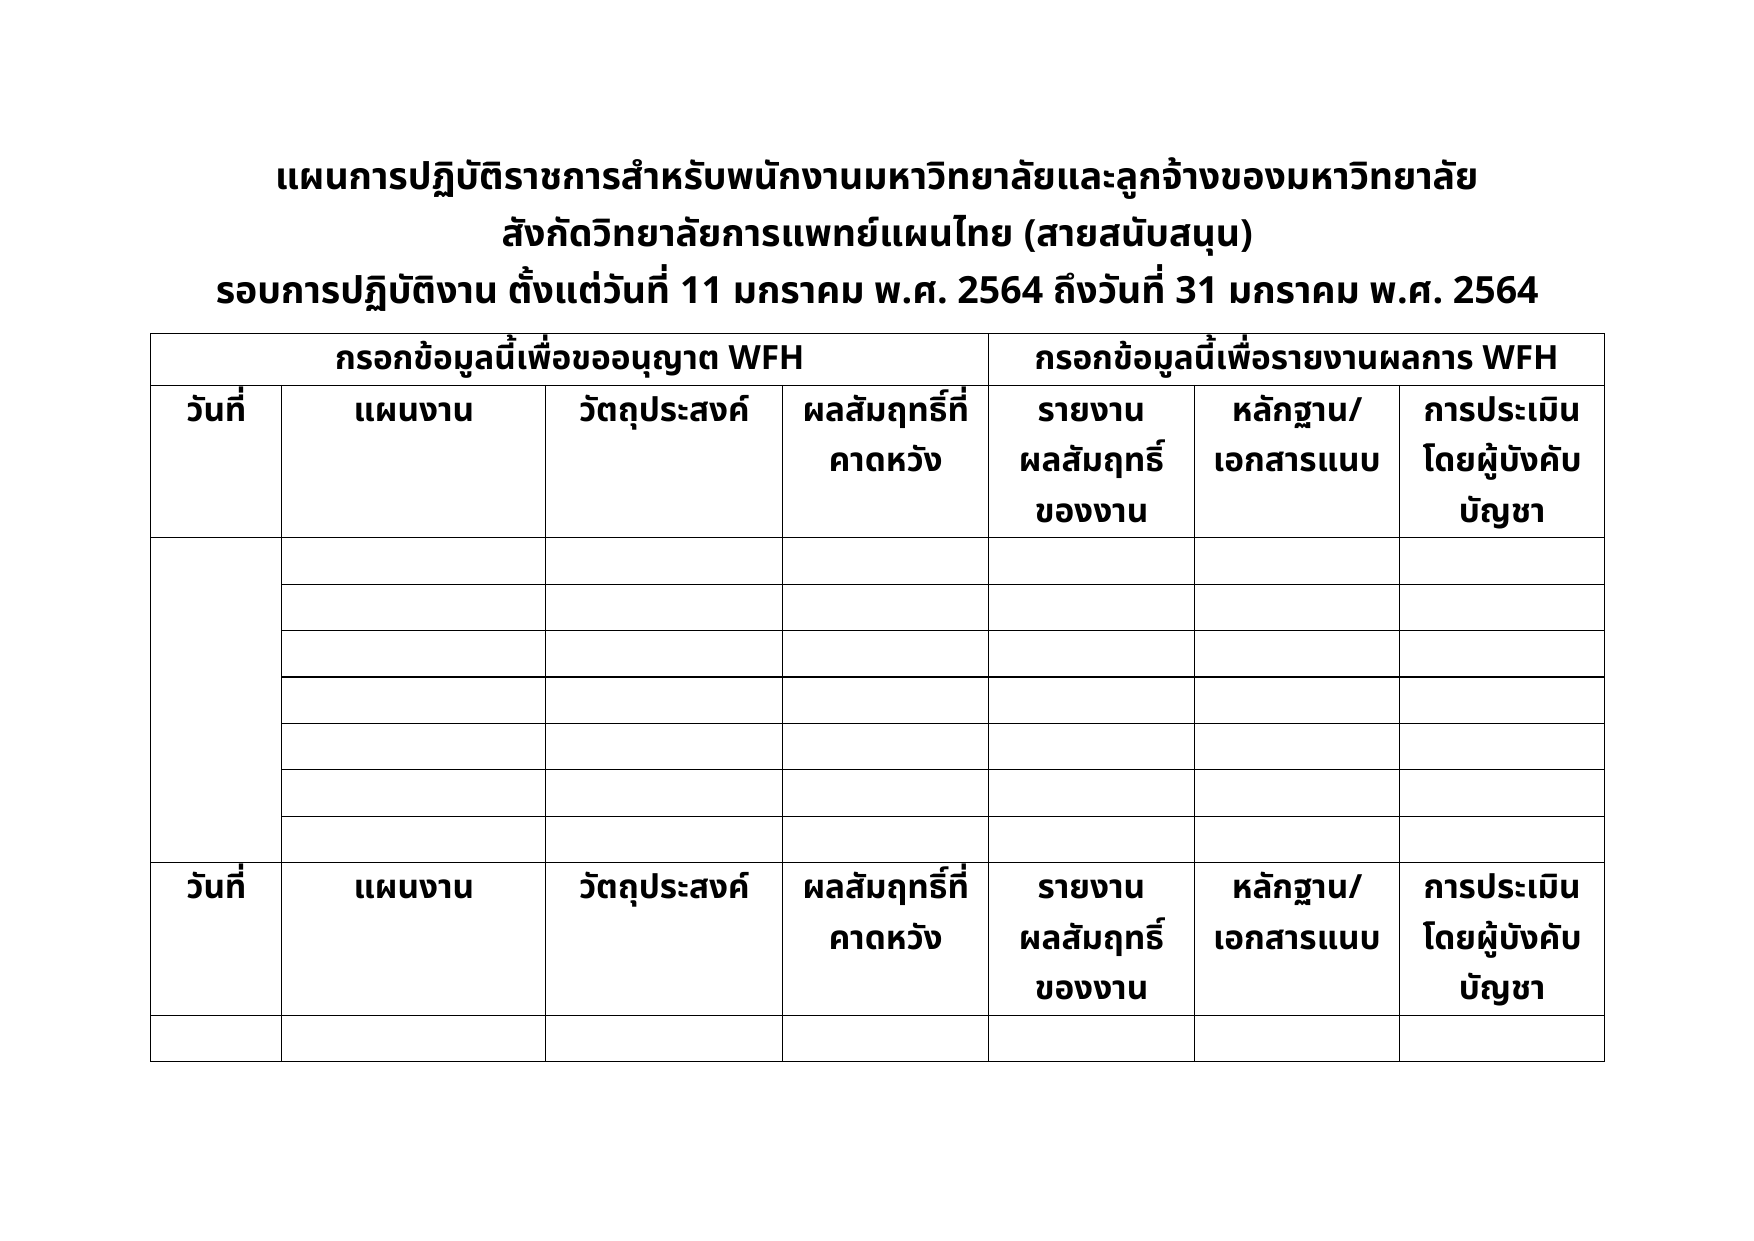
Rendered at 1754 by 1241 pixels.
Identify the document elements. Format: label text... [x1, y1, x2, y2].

table_cell [989, 585, 1194, 630]
table_cell [1195, 770, 1399, 816]
table_cell [1195, 724, 1399, 769]
table_cell [1400, 1016, 1604, 1061]
table_cell [1195, 585, 1399, 630]
table_cell วันที่ [151, 863, 281, 1014]
table_cell แผนงาน [282, 863, 545, 1014]
table_cell [1400, 770, 1604, 816]
table_cell [989, 817, 1194, 862]
table_cell [151, 1016, 281, 1061]
table_cell [989, 770, 1194, 816]
table_cell วัตถุประสงค์ [546, 863, 782, 1014]
table_cell [546, 631, 782, 676]
table_cell [1195, 631, 1399, 676]
table_cell [546, 770, 782, 816]
table_cell ผลสัมฤทธิ์ที่คาดหวัง [783, 386, 988, 537]
table_cell [989, 1016, 1194, 1061]
table_cell [1195, 538, 1399, 583]
table_cell [783, 1016, 988, 1061]
table_cell [282, 631, 545, 676]
table_cell การประเมินโดยผู้บังคับบัญชา [1400, 386, 1604, 537]
table_cell [1400, 724, 1604, 769]
table_cell [1400, 631, 1604, 676]
table_cell วันที่ [151, 386, 281, 537]
table_cell ผลสัมฤทธิ์ที่คาดหวัง [783, 863, 988, 1014]
table_cell [1195, 817, 1399, 862]
text แผนการปฏิบัติราชการสำหรับพนักงานมหาวิทยาลัยและลูกจ้างของมหาวิทยาลัย [150, 150, 1604, 207]
table_cell [783, 678, 988, 723]
table_cell [989, 631, 1194, 676]
table_cell [282, 724, 545, 769]
table_cell [546, 585, 782, 630]
table_cell [783, 631, 988, 676]
table_cell [989, 724, 1194, 769]
table_cell [989, 538, 1194, 583]
table_cell การประเมินโดยผู้บังคับบัญชา [1400, 863, 1604, 1014]
table_cell [1400, 538, 1604, 583]
table_cell [1400, 678, 1604, 723]
table_cell [546, 538, 782, 583]
table_cell [151, 538, 281, 862]
table_cell [546, 724, 782, 769]
table_cell แผนงาน [282, 386, 545, 537]
table_cell [282, 538, 545, 583]
table_cell รายงาน ผลสัมฤทธิ์ของงาน [989, 863, 1194, 1014]
table_cell หลักฐาน/เอกสารแนบ [1195, 863, 1399, 1014]
table_cell [989, 678, 1194, 723]
table_cell [1400, 585, 1604, 630]
table_cell [546, 1016, 782, 1061]
table_header กรอกข้อมูลนี้เพื่อรายงานผลการ WFH [989, 334, 1604, 385]
table_cell รายงาน ผลสัมฤทธิ์ของงาน [989, 386, 1194, 537]
table_cell [282, 585, 545, 630]
table_cell [1195, 1016, 1399, 1061]
text รอบการปฏิบัติงาน ตั้งแต่วันที่ 11 มกราคม พ.ศ. 2564 ถึงวันที่ 31 มกราคม พ.ศ. 2564 [150, 264, 1604, 321]
table_cell [783, 817, 988, 862]
table_cell [783, 770, 988, 816]
table_header กรอกข้อมูลนี้เพื่อขออนุญาต WFH [151, 334, 988, 385]
text สังกัดวิทยาลัยการแพทย์แผนไทย (สายสนับสนุน) [150, 207, 1604, 264]
table_cell [282, 770, 545, 816]
table_cell [783, 724, 988, 769]
table_cell หลักฐาน/เอกสารแนบ [1195, 386, 1399, 537]
table_cell [282, 1016, 545, 1061]
table_cell [783, 538, 988, 583]
table_cell [282, 817, 545, 862]
table_cell [282, 678, 545, 723]
table_cell [1195, 678, 1399, 723]
table_cell [546, 817, 782, 862]
table_cell [783, 585, 988, 630]
table_cell [1400, 817, 1604, 862]
table_cell [546, 678, 782, 723]
table_cell วัตถุประสงค์ [546, 386, 782, 537]
